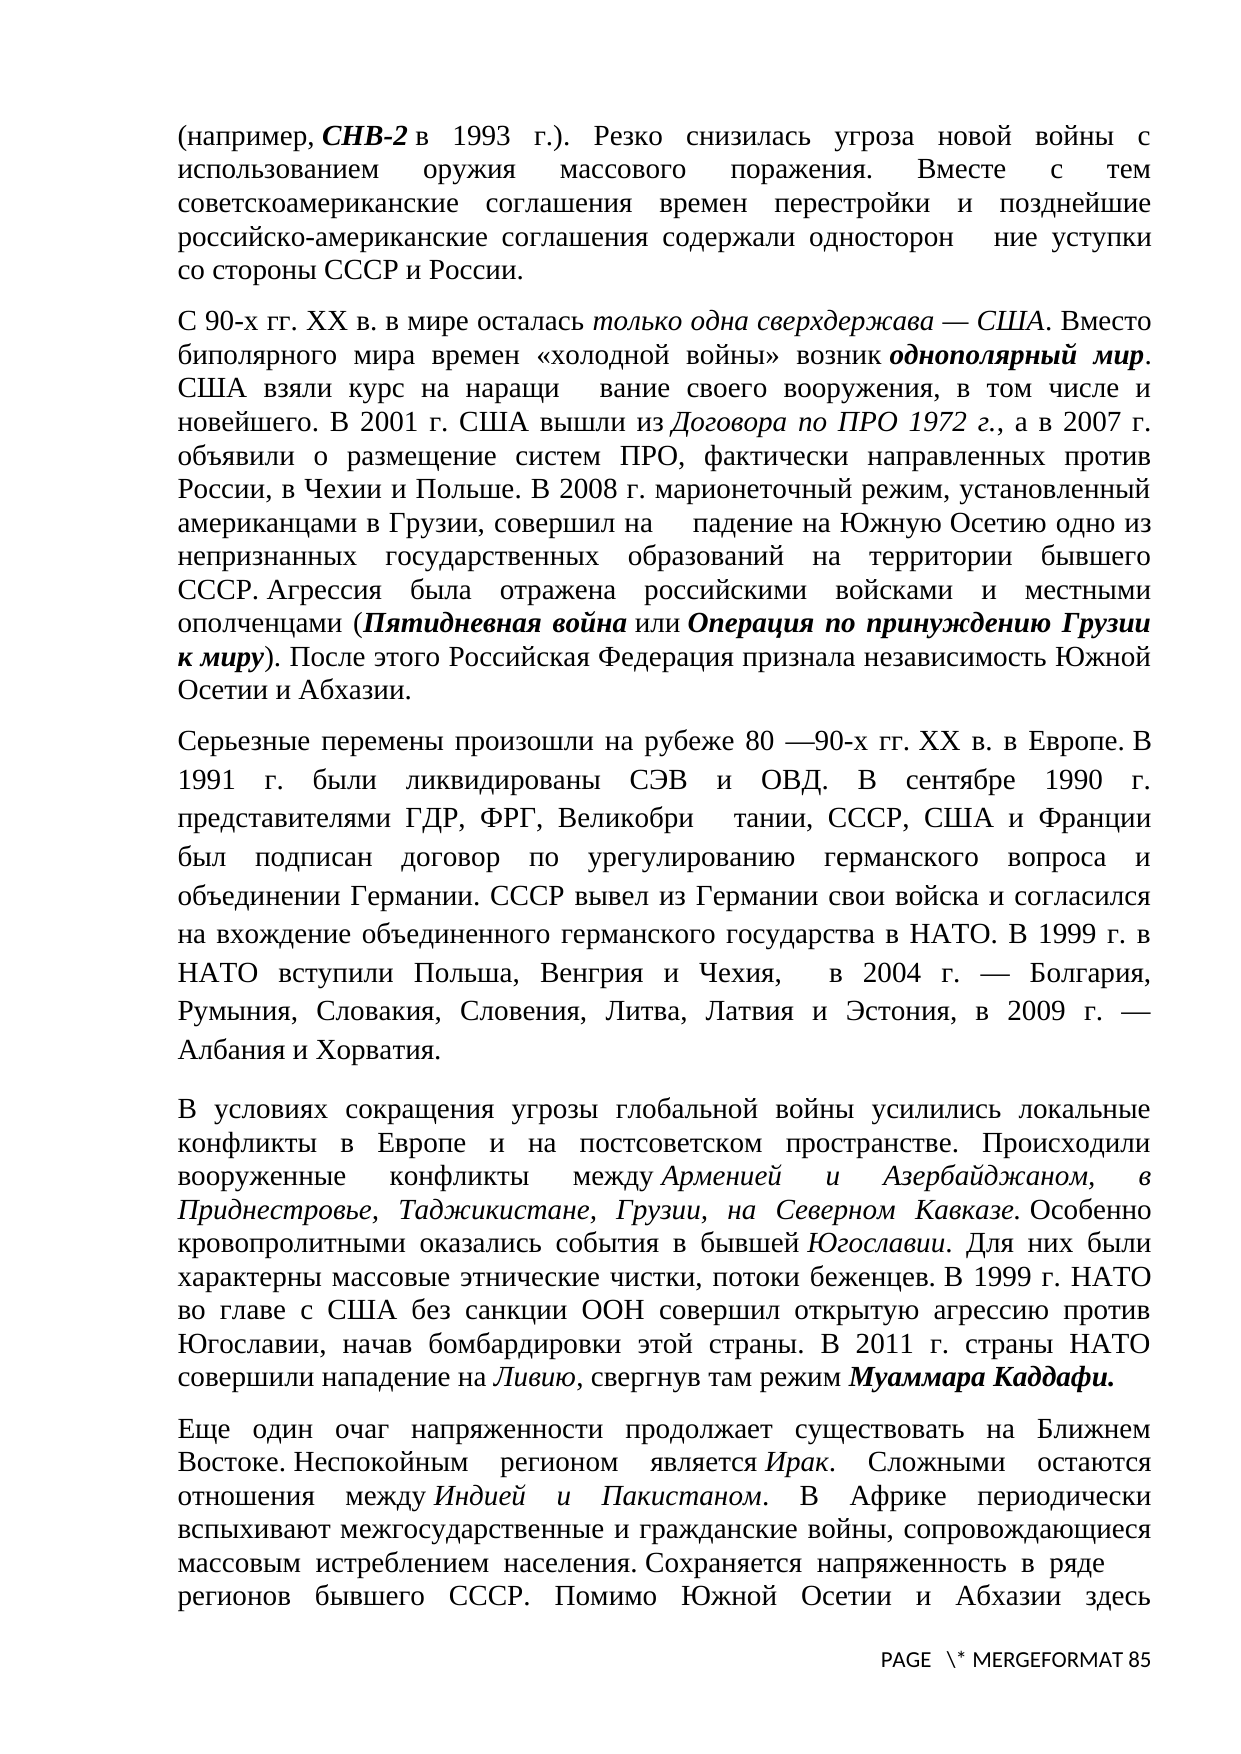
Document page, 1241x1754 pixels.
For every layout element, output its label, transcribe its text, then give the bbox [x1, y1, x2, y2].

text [177, 118, 1152, 286]
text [177, 1411, 1152, 1612]
text С 90-х гг. ХХ в. в мире осталась только одна сверхдержава — США. Вместо биполярного мира времен «холодной войны» возник однополярный мир. США взяли курс на наращивание своего вооружения, в том числе и новейшего. В 2001 г. США вышли из Договора по ПРО 1972 г., а в 2007 г. объявили о размещение систем ПРО, фактически направленных против России, в Чехии и Польше. В 2008 г. марионеточный режим, установленный американцами в Грузии, совершил нападение на Южную Осетию одно из непризнанных государственных образований на территории бывшего СССР. Агрессия была отражена российскими войсками и местными ополченцами (Пятидневная война или Операция по принуждению Грузии к миру). После этого Российская Федерация признала независимость Южной Осетии и Абхазии. [177, 303, 1152, 706]
text Серьезные перемены произошли на рубеже 80 —90-х гг. ХХ в. в Европе. В 1991 г. были ликвидированы СЭВ и ОВД. В сентябре 1990 г. представителями ГДР, ФРГ, Великобритании, СССР, США и Франции был подписан договор по урегулированию германского вопроса и объединении Германии. СССР вывел из Германии свои войска и согласился на вхождение объединенного германского государства в НАТО. В 1999 г. в НАТО вступили Польша, Венгрия и Чехия, в 2004 г. — Болгария, Румыния, Словакия, Словения, Литва, Латвия и Эстония, в 2009 г. — Албания и Хорватия. [177, 723, 1152, 1065]
text В условиях сокращения угрозы глобальной войны усилились локальные конфликты в Европе и на постсоветском пространстве. Происходили вооруженные конфликты между Арменией и Азербайджаном, в Приднестровье, Таджикистане, Грузии, на Северном Кавказе. Особенно кровопролитными оказались события в бывшей Югославии. Для них были характерны массовые этнические чистки, потоки беженцев. В 1999 г. НАТО во главе с США без санкции ООН совершил открытую агрессию против Югославии, начав бомбардировки этой страны. В 2011 г. страны НАТО совершили нападение на Ливию, свергнув там режим Муаммара Каддафи. [177, 1091, 1152, 1393]
